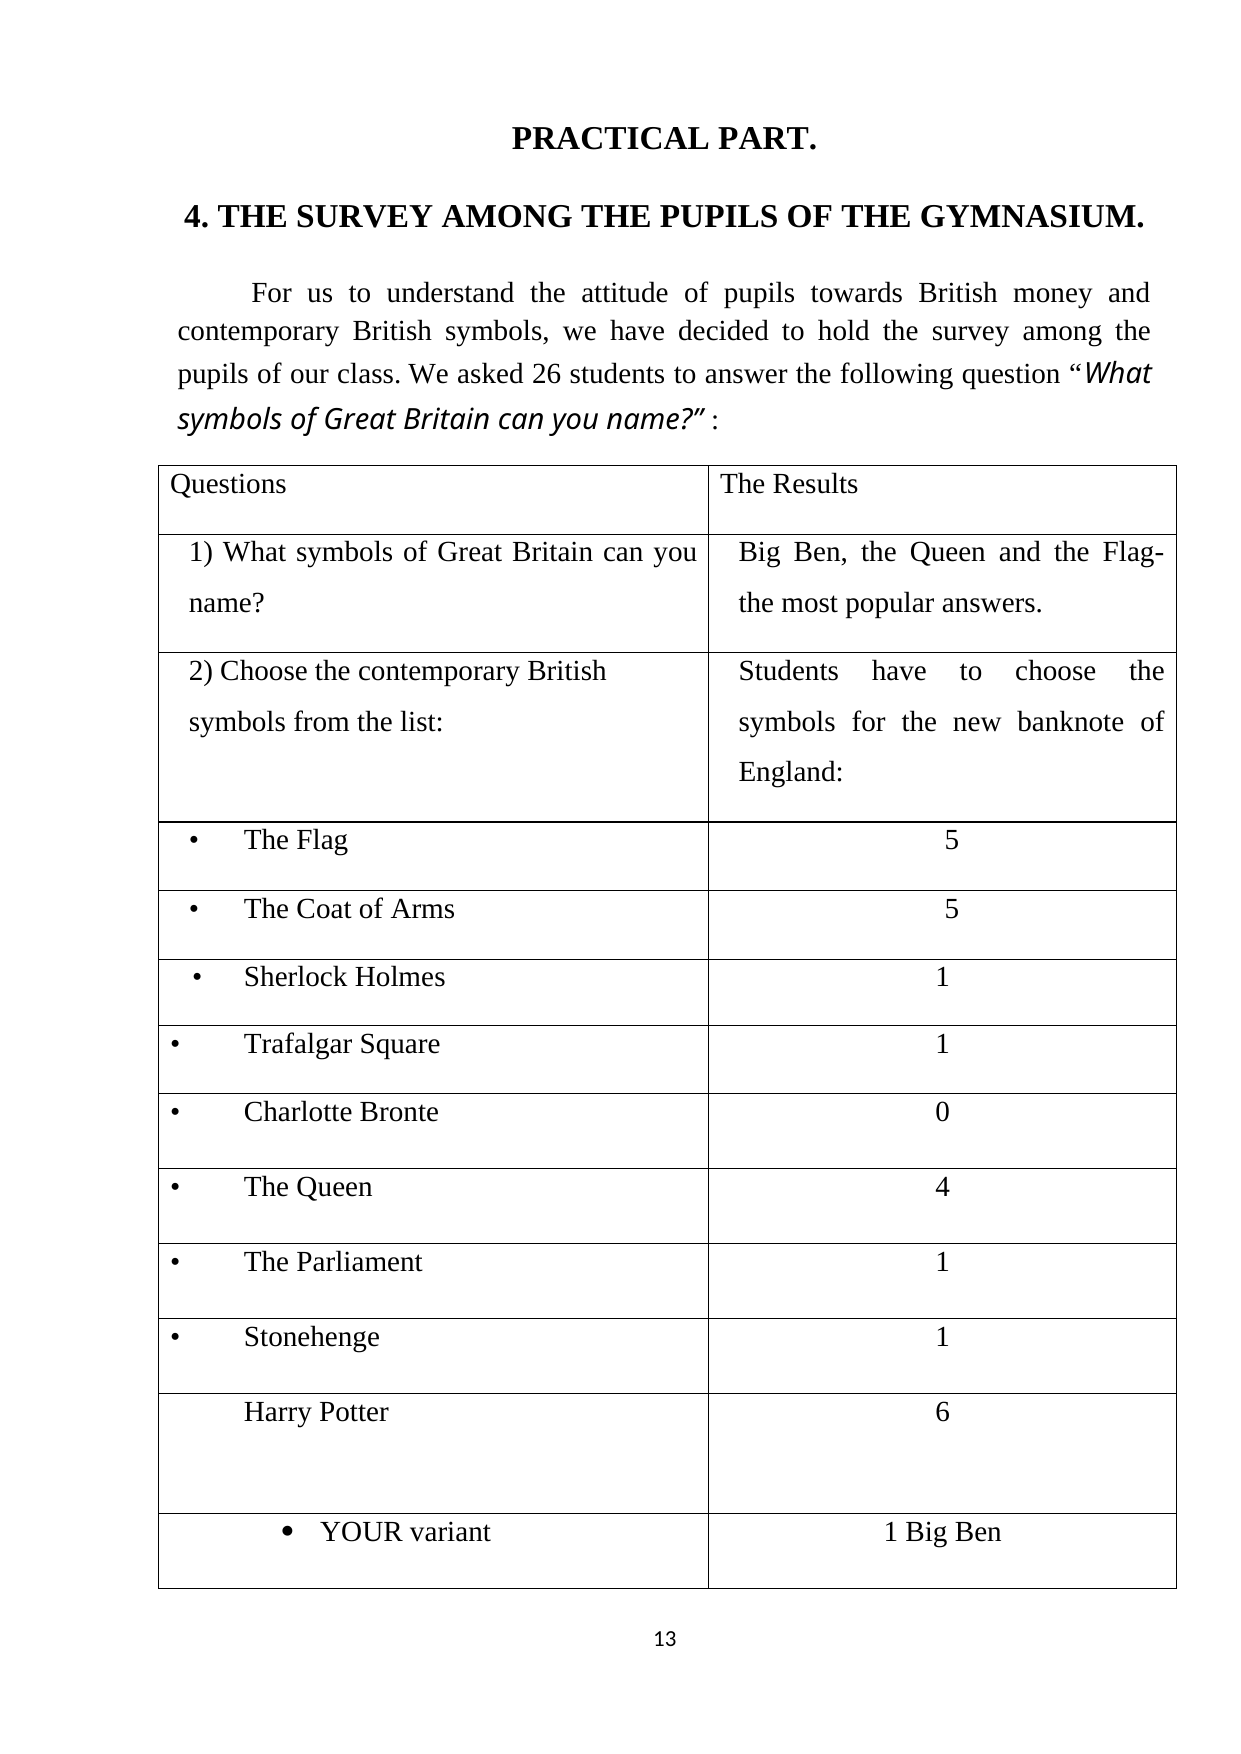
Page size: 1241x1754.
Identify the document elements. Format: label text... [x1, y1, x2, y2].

table_cell • The Parliament [159, 1244, 708, 1318]
table_cell • Trafalgar Square [159, 1026, 708, 1093]
text For us to understand the attitude of pupils towards British money and contemporary British symbols, we have decided to hold the survey among the pupils of our class. We asked 26 students to answer the following question “What symbols of Great Britain can you name?” : [177, 275, 1152, 438]
table_cell 1 [709, 960, 1176, 1025]
table_header The Results [709, 466, 1176, 533]
table_cell YOUR variant [159, 1514, 708, 1588]
table_cell 1) What symbols of Great Britain can you name? [159, 535, 708, 652]
table_cell Students have to choose the symbols for the new banknote of England: [709, 653, 1176, 821]
table_cell • The Flag [159, 823, 708, 890]
table_cell 4 [709, 1169, 1176, 1243]
table_cell 5 [709, 823, 1176, 890]
table_cell Big Ben, the Queen and the Flag-the most popular answers. [709, 535, 1176, 652]
table_cell 1 [709, 1244, 1176, 1318]
table_cell 1 [709, 1319, 1176, 1393]
table_cell 1 [709, 1026, 1176, 1093]
table_cell • The Coat of Arms [159, 891, 708, 958]
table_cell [709, 1514, 1176, 1588]
table_cell 5 [709, 891, 1176, 958]
table_cell Harry Potter [159, 1394, 708, 1513]
table_cell • Sherlock Holmes [159, 960, 708, 1025]
table_header Questions [159, 466, 708, 533]
table_cell 6 [709, 1394, 1176, 1513]
table_cell • The Queen [159, 1169, 708, 1243]
table_cell • Stonehenge [159, 1319, 708, 1393]
table_cell • Charlotte Bronte [159, 1094, 708, 1168]
text 4. THE SURVEY AMONG THE PUPILS OF THE GYMNASIUM. [177, 196, 1152, 235]
table_cell 2) Choose the contemporary British symbols from the list: [159, 653, 708, 821]
table_cell 0 [709, 1094, 1176, 1168]
text PRACTICAL PART. [177, 118, 1152, 156]
